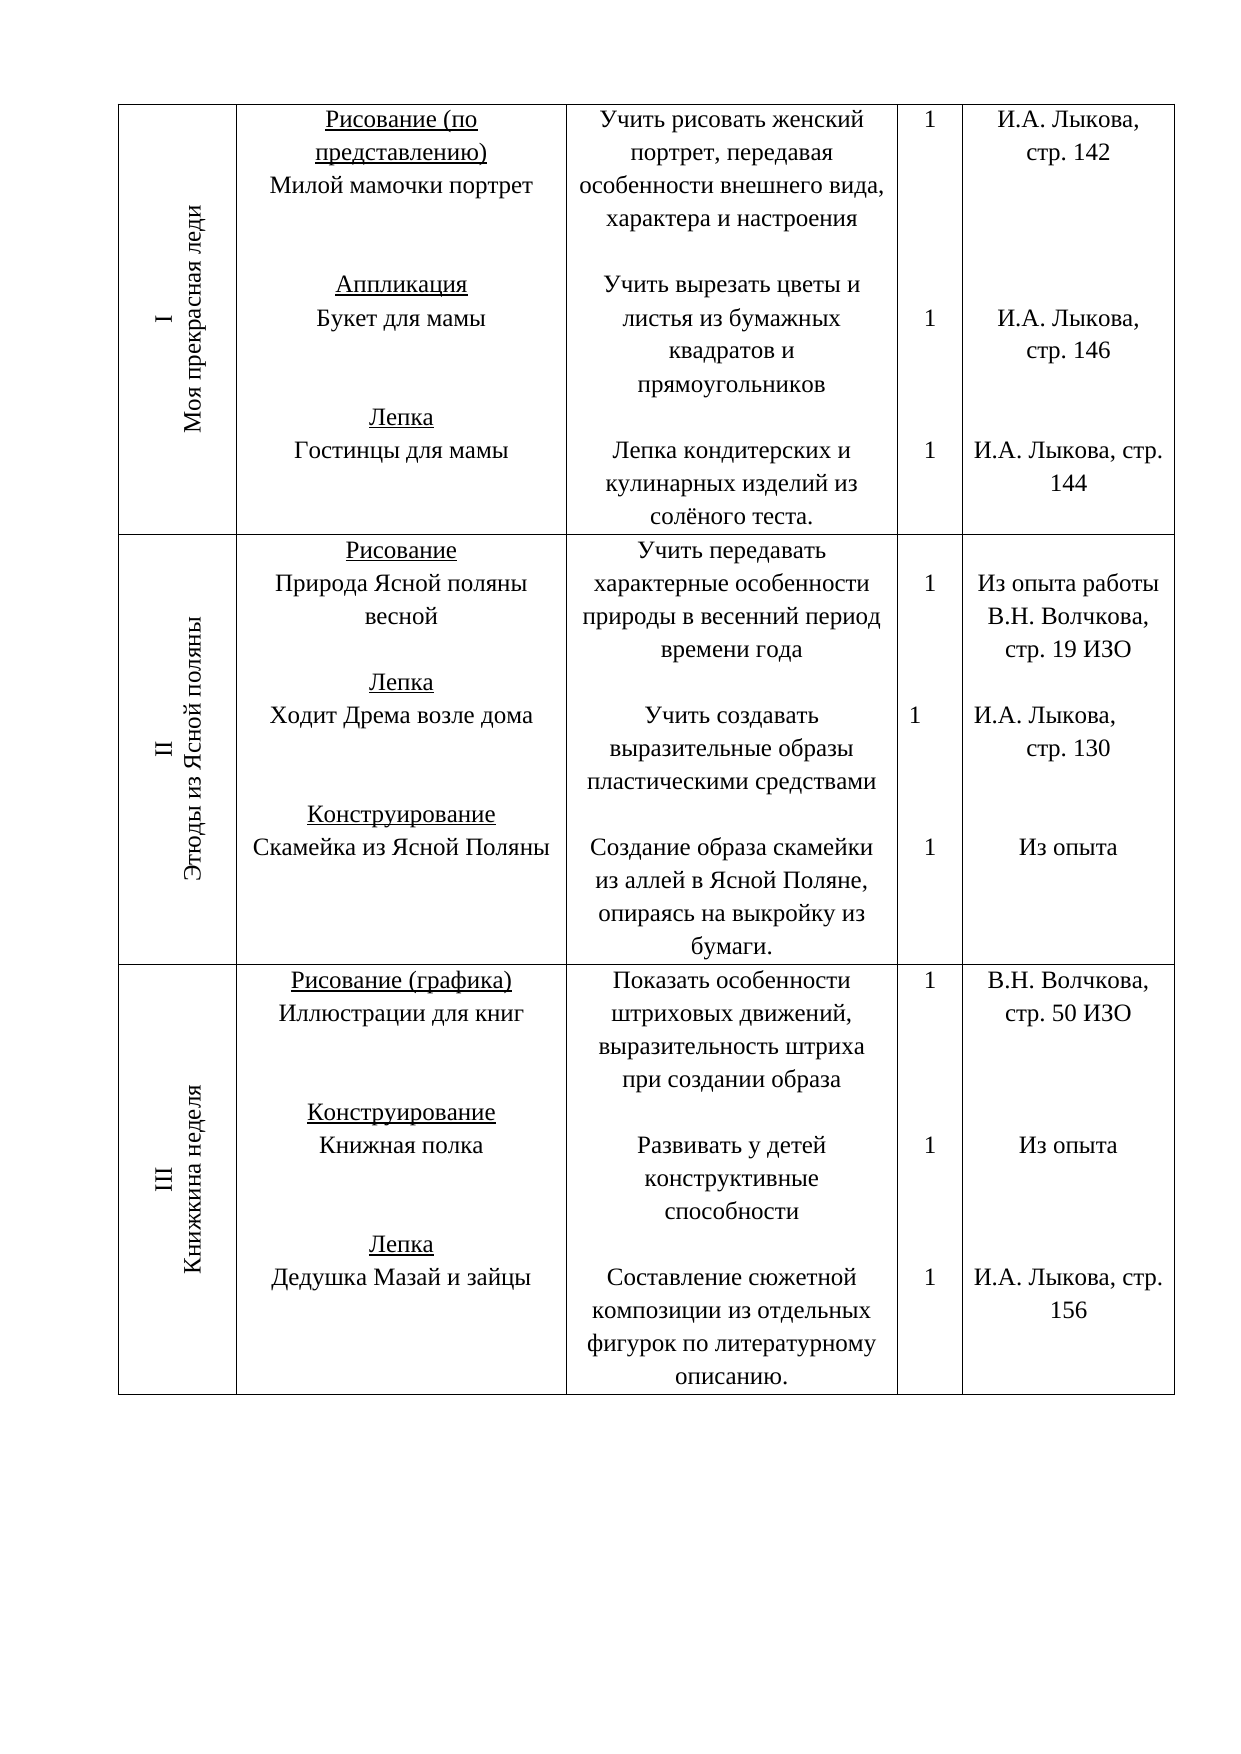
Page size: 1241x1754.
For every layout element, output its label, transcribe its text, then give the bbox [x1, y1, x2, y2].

table_cell Из опыта работы В.Н. Волчкова, стр. 19 ИЗО И.А. Лыкова, стр. 130 Из опыта [963, 535, 1174, 964]
table_cell Рисование (графика) Иллюстрации для книг Конструирование Книжная полка Лепка Дедушка Мазай и зайцы [237, 965, 566, 1394]
table_cell Учить передавать характерные особенности природы в весенний период времени года Учить создавать выразительные образы пластическими средствами Создание образа скамейки из аллей в Ясной Поляне, опираясь на выкройку из бумаги. [567, 535, 897, 964]
table_cell Рисование Природа Ясной поляны весной Лепка Ходит Дрема возле дома Конструирование Скамейка из Ясной Поляны [237, 535, 566, 964]
table_cell III Книжкина неделя [119, 965, 236, 1394]
table_cell И.А. Лыкова, стр. 142 И.А. Лыкова, стр. 146 И.А. Лыкова, стр. 144 [963, 105, 1174, 534]
table_cell Показать особенности штриховых движений, выразительность штриха при создании образа Развивать у детей конструктивные способности Составление сюжетной композиции из отдельных фигурок по литературному описанию. [567, 965, 897, 1394]
table_cell В.Н. Волчкова, стр. 50 ИЗО Из опыта И.А. Лыкова, стр. 156 [963, 965, 1174, 1394]
table_cell Учить рисовать женский портрет, передавая особенности внешнего вида, характера и настроения Учить вырезать цветы и листья из бумажных квадратов и прямоугольников Лепка кондитерских и кулинарных изделий из солёного теста. [567, 105, 897, 534]
table_cell Рисование (по представлению) Милой мамочки портрет Аппликация Букет для мамы Лепка Гостинцы для мамы [237, 105, 566, 534]
table_cell 1 1 1 [898, 105, 962, 534]
table_cell I Моя прекрасная леди [119, 105, 236, 534]
table_cell II Этюды из Ясной поляны [119, 535, 236, 964]
table_cell 1 1 1 [898, 965, 962, 1394]
table_cell 1 1 1 [898, 535, 962, 964]
